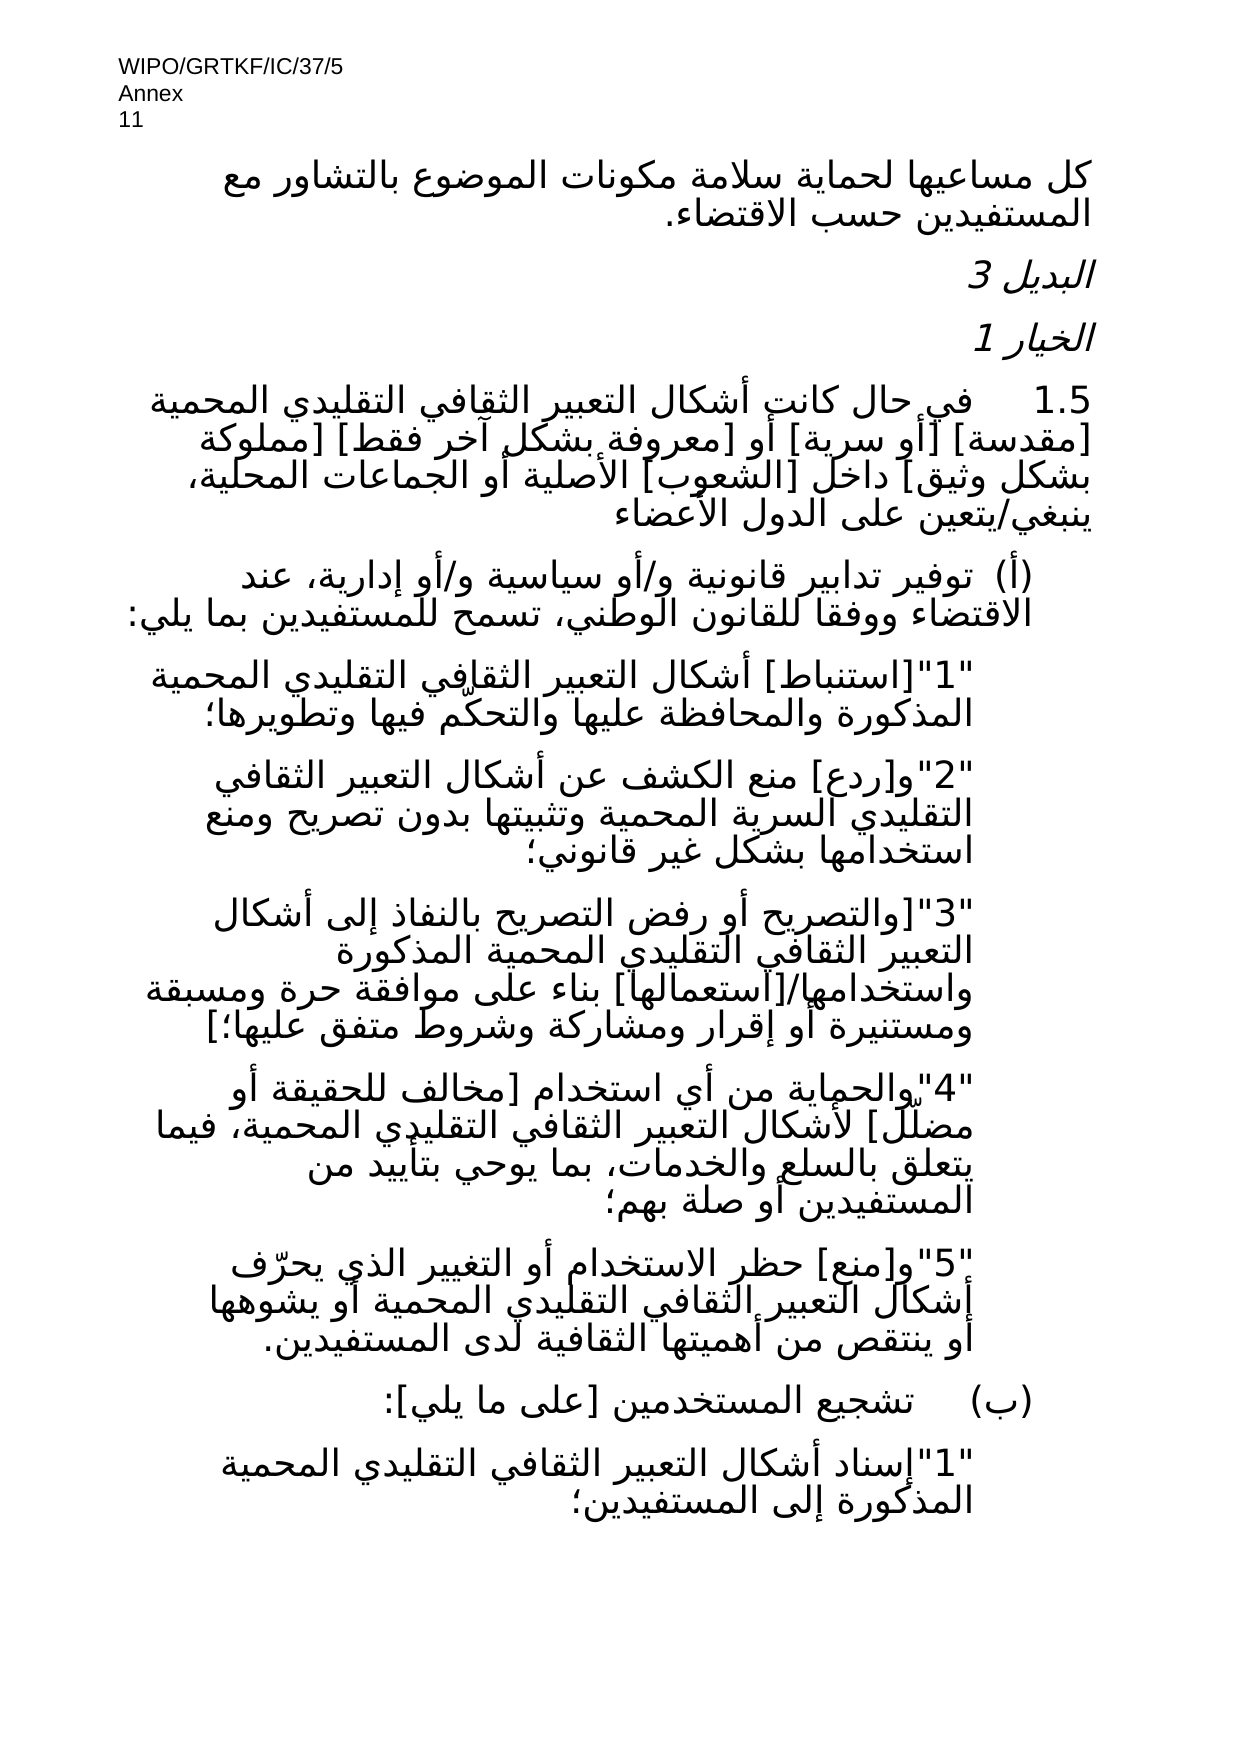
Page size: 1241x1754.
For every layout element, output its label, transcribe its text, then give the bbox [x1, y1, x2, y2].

text "3" [والتصريح أو رفض التصريح بالنفاذ إلى أشكال التعبير الثقافي التقليدي المحمية المذكورة واستخدامها/[استعمالها] بناء على موافقة حرة ومسبقة ومستنيرة أو إقرار ومشاركة وشروط متفق عليها؛] [118, 896, 974, 1046]
text "4" والحماية من أي استخدام [مخالف للحقيقة أو مضلّل] لأشكال التعبير الثقافي التقليدي المحمية، فيما يتعلق بالسلع والخدمات، بما يوحي بتأييد من المستفيدين أو صلة بهم؛ [118, 1071, 974, 1221]
text الخيار 1 [118, 321, 1092, 358]
text "2" و[ردع] منع الكشف عن أشكال التعبير الثقافي التقليدي السرية المحمية وتثبيتها بدون تصريح ومنع استخدامها بشكل غير قانوني؛ [118, 758, 974, 871]
text "5" و[منع] حظر الاستخدام أو التغيير الذي يحرّف أشكال التعبير الثقافي التقليدي المحمية أو يشوهها أو ينتقص من أهميتها الثقافية لدى المستفيدين. [118, 1246, 974, 1358]
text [118, 158, 1092, 233]
text البديل 3 [118, 258, 1092, 296]
text 1.5 في حال كانت أشكال التعبير الثقافي التقليدي المحمية [مقدسة] [أو سرية] أو [معروفة بشكل آخر فقط] [مملوكة بشكل وثيق] داخل [الشعوب] الأصلية أو الجماعات المحلية، ينبغي/يتعين على الدول الأعضاء [118, 383, 1092, 533]
text (ب) تشجيع المستخدمين [على ما يلي]: [118, 1383, 1033, 1421]
text "1" إسناد أشكال التعبير الثقافي التقليدي المحمية المذكورة إلى المستفيدين؛ [118, 1446, 974, 1521]
text "1" [استنباط] أشكال التعبير الثقافي التقليدي المحمية المذكورة والمحافظة عليها والتحكّم فيها وتطويرها؛ [118, 658, 974, 733]
text (أ) توفير تدابير قانونية و/أو سياسية و/أو إدارية، عند الاقتضاء ووفقا للقانون الوطني، تسمح للمستفيدين بما يلي: [118, 558, 1033, 633]
